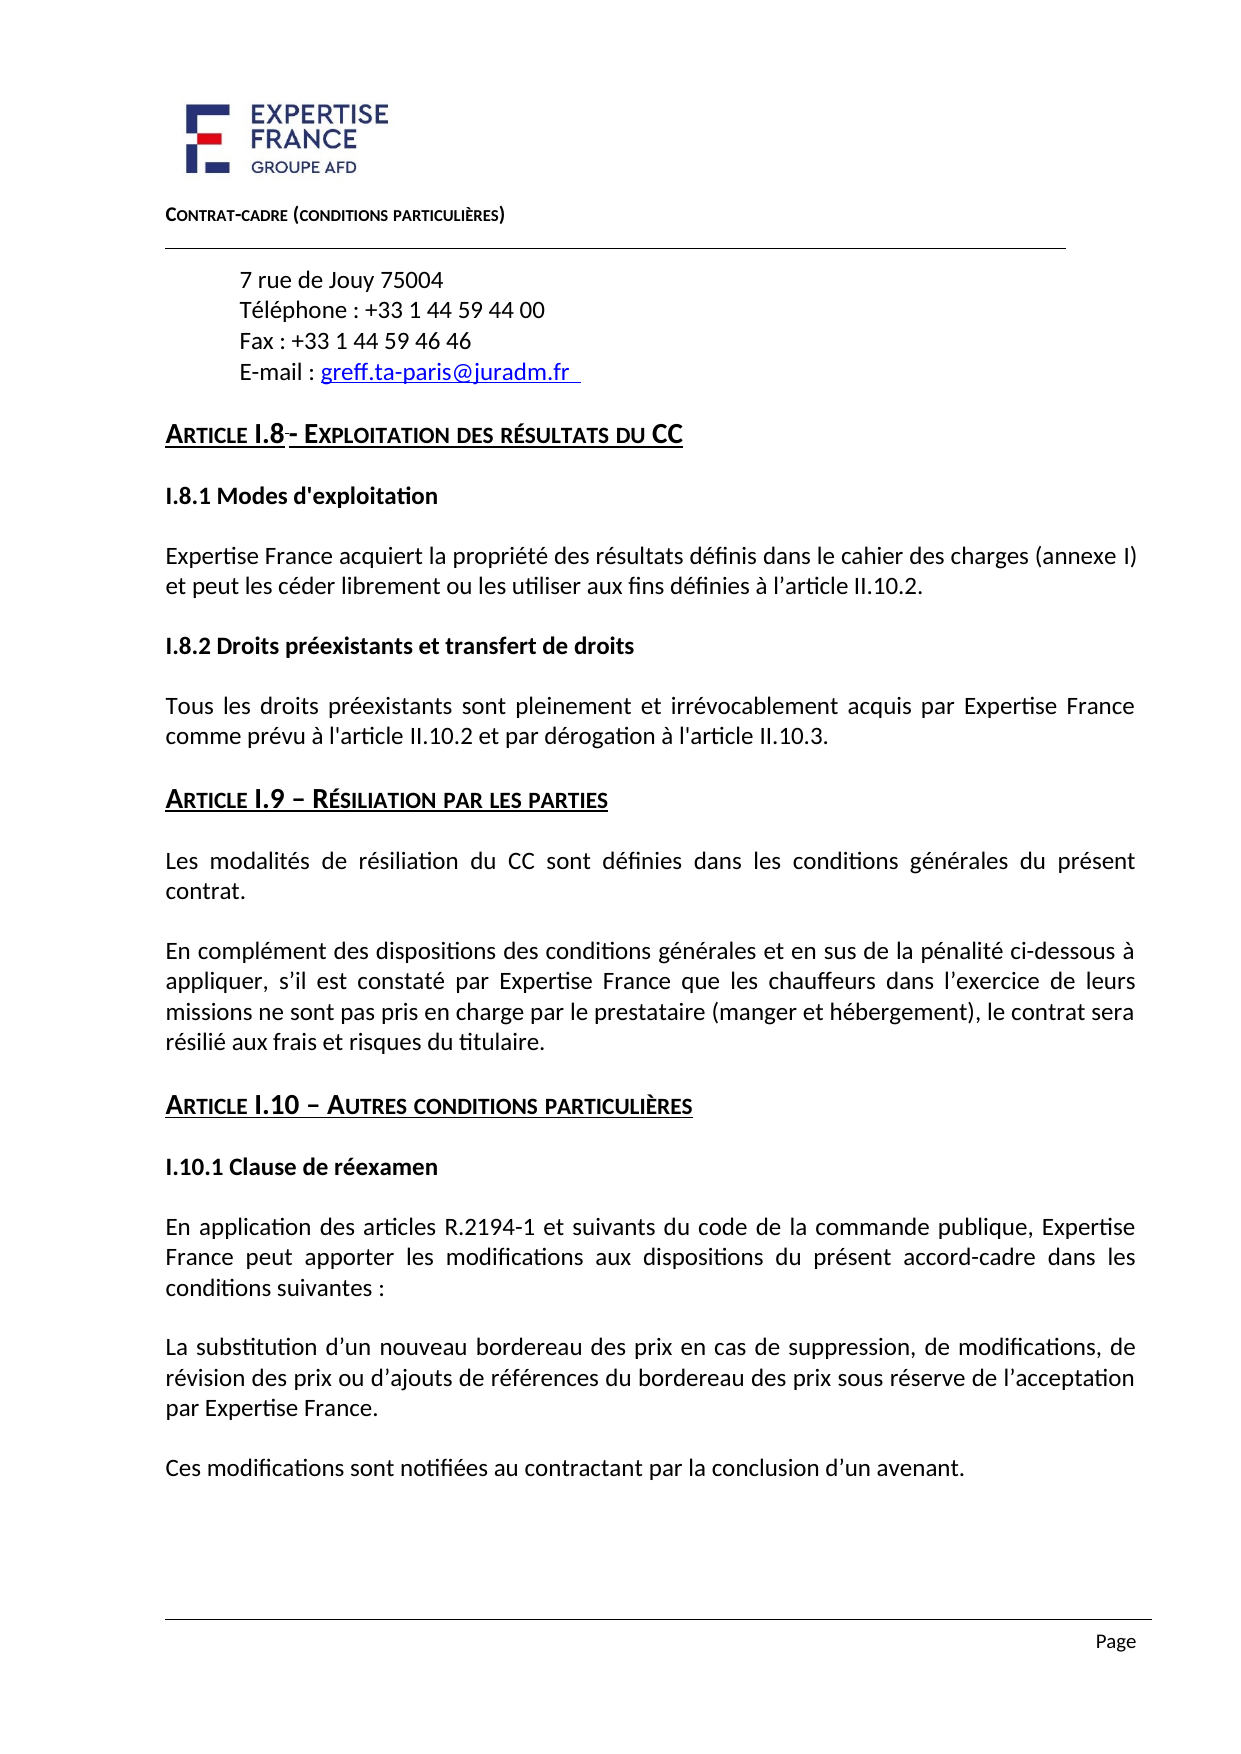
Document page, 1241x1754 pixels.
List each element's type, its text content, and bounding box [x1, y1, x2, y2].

text Les modalités de résiliation du CC sont définies dans les conditions générales du présent contrat. [165, 845, 1137, 906]
text I.8.2 Droits préexistants et transfert de droits [165, 630, 1137, 661]
subtitle Article I.10 – Autres conditions particulières [165, 1086, 1137, 1122]
text Téléphone : +33 1 44 59 44 00 [239, 295, 1137, 325]
subtitle Article I.9 – Résiliation par les parties [165, 780, 1137, 816]
text Tous les droits préexistants sont pleinement et irrévocablement acquis par Expertise France comme prévu à l'article II.10.2 et par dérogation à l'article II.10.3. [165, 690, 1137, 751]
text I.10.1 Clause de réexamen [165, 1151, 1137, 1182]
text I.8.1 Modes d'exploitation [165, 480, 1137, 511]
text En application des articles R.2194-1 et suivants du code de la commande publique, Expertise France peut apporter les modifications aux dispositions du présent accord-cadre dans les conditions suivantes : [165, 1211, 1137, 1302]
subtitle Article I.8 - Exploitation des résultats du CC [165, 415, 1137, 451]
text Expertise France acquiert la propriété des résultats définis dans le cahier des charges (annexe I) et peut les céder librement ou les utiliser aux fins définies à l’article II.10.2. [165, 540, 1137, 601]
text La substitution d’un nouveau bordereau des prix en cas de suppression, de modifications, de révision des prix ou d’ajouts de références du bordereau des prix sous réserve de l’acceptation par Expertise France. [165, 1331, 1137, 1423]
text 7 rue de Jouy 75004 [239, 264, 1137, 295]
picture [165, 75, 412, 201]
text Fax : +33 1 44 59 46 46 [239, 325, 1137, 356]
text E-mail : greff.ta-paris@juradm.fr [239, 356, 1137, 386]
text En complément des dispositions des conditions générales et en sus de la pénalité ci-dessous à appliquer, s’il est constaté par Expertise France que les chauffeurs dans l’exercice de leurs missions ne sont pas pris en charge par le prestataire (manger et hébergement), le contrat sera résilié aux frais et risques du titulaire. [165, 935, 1137, 1057]
text Ces modifications sont notifiées au contractant par la conclusion d’un avenant. [165, 1452, 1137, 1483]
